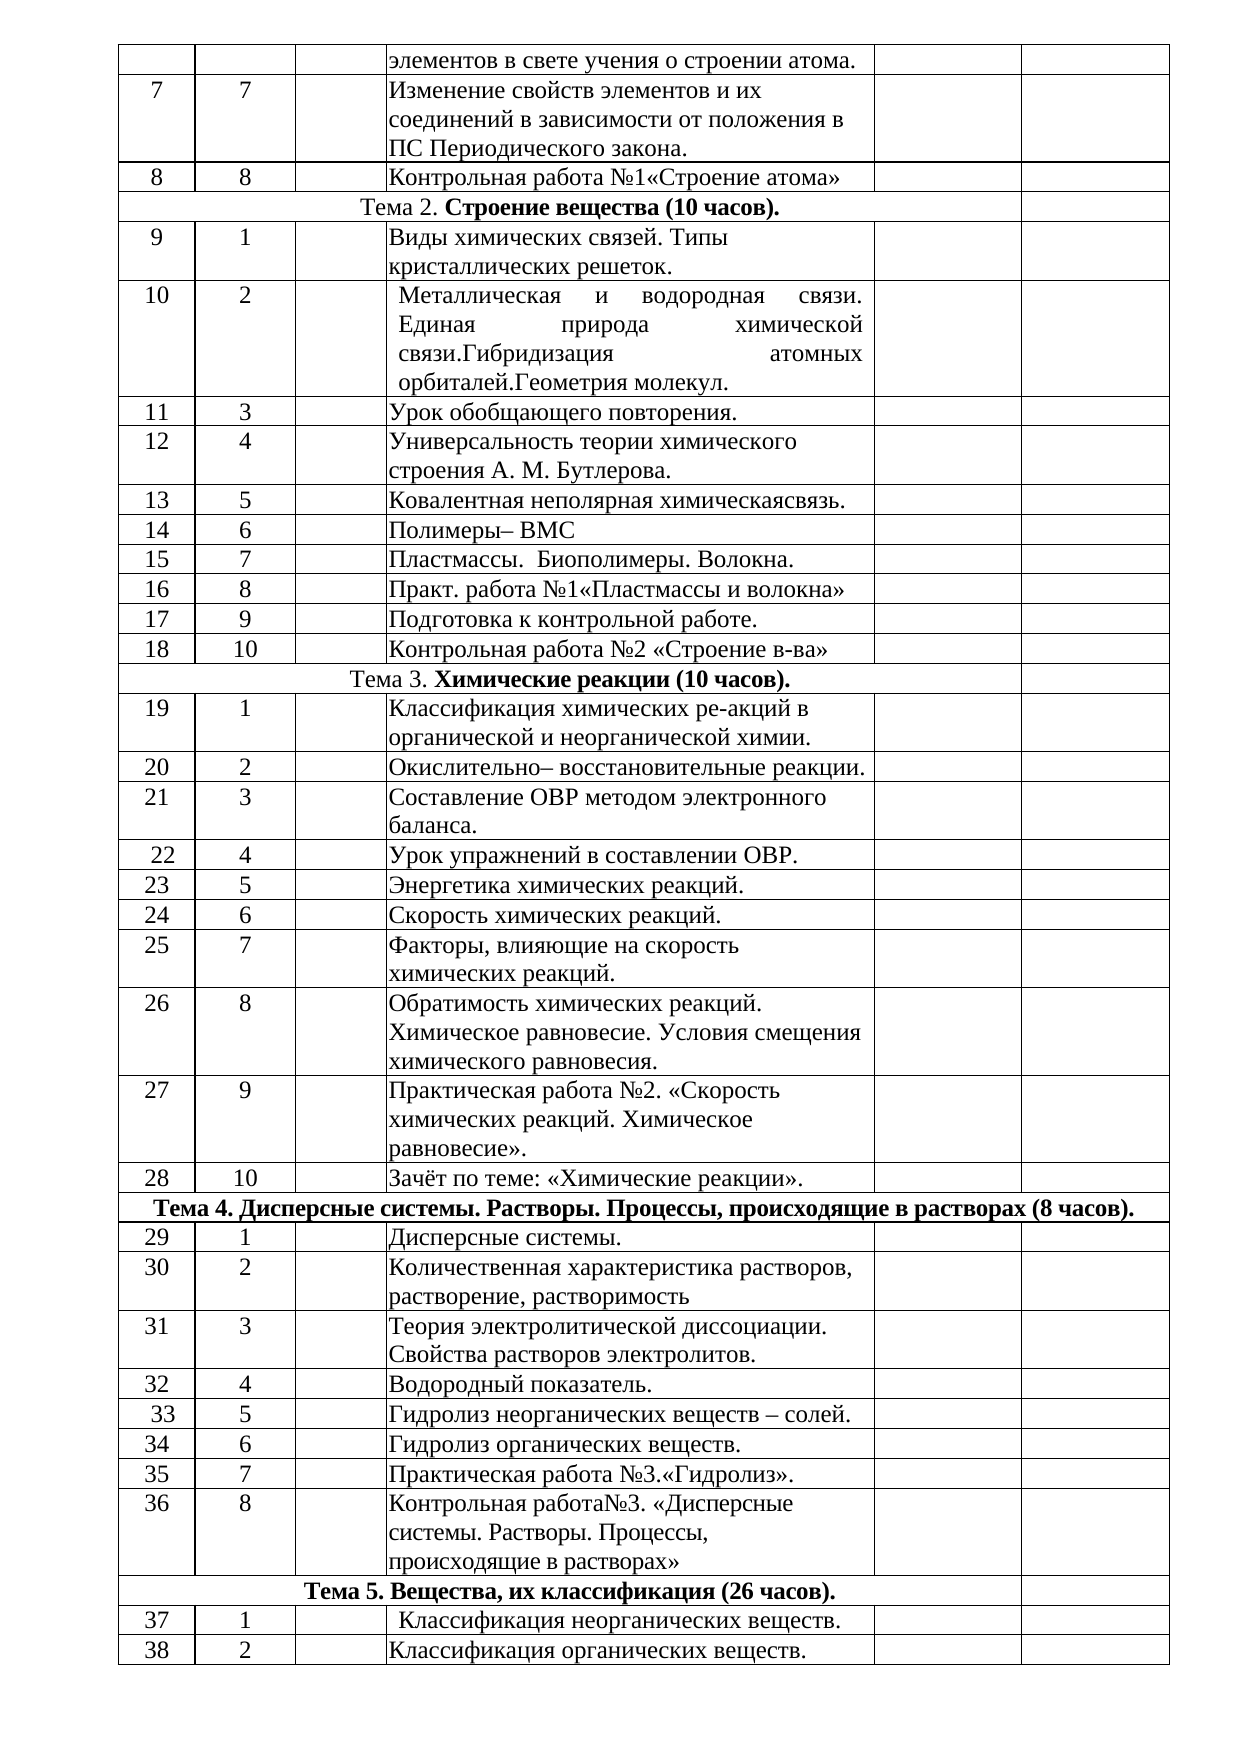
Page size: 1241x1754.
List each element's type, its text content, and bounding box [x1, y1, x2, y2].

table_cell [296, 545, 386, 573]
table_cell 37 [119, 1606, 194, 1634]
table_cell [875, 222, 1021, 279]
table_cell [1022, 1635, 1169, 1664]
table_cell [296, 634, 386, 663]
table_cell 36 [119, 1489, 194, 1575]
table_cell 1 [196, 1223, 295, 1251]
table_cell 38 [119, 1635, 194, 1664]
table_cell [296, 988, 386, 1074]
table_cell Дисперсные системы. [387, 1223, 874, 1251]
table_cell [875, 1311, 1021, 1368]
table_cell [1022, 545, 1169, 573]
table_cell Водородный показатель. [387, 1369, 874, 1398]
table_cell 6 [196, 1429, 295, 1458]
table_cell Тема 5. Вещества, их классификация (26 часов). [119, 1576, 1021, 1604]
table_cell [875, 75, 1021, 161]
table_cell [296, 1489, 386, 1575]
table_cell 27 [119, 1076, 194, 1162]
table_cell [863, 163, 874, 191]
table_cell 8 [119, 163, 194, 191]
table_cell [875, 782, 1021, 839]
table_cell [875, 485, 1021, 514]
table_cell [875, 163, 1021, 191]
table_cell 2 [196, 1252, 295, 1310]
table_cell 15 [119, 545, 194, 573]
table_cell [875, 1252, 1021, 1310]
table_cell [296, 1311, 386, 1368]
table_cell [1022, 604, 1169, 633]
table_cell [296, 485, 386, 514]
table_cell [296, 930, 386, 987]
table_cell [296, 1635, 386, 1664]
table_cell Урок упражнений в составлении ОВР. [387, 840, 874, 869]
table_cell [296, 1606, 386, 1634]
table_cell 12 [119, 426, 194, 484]
table_cell 7 [196, 545, 295, 573]
table_cell [875, 1489, 1021, 1575]
table_cell [1022, 664, 1169, 692]
table_cell [1022, 397, 1169, 425]
table_cell [1022, 222, 1169, 279]
table_cell 10 [196, 634, 295, 663]
table_cell [296, 1369, 386, 1398]
table_cell [875, 1399, 1021, 1428]
table_cell 7 [196, 1459, 295, 1487]
table_cell 7 [196, 75, 295, 161]
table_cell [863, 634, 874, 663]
table_cell [296, 515, 386, 543]
table_cell [296, 900, 386, 929]
table_cell [1022, 900, 1169, 929]
table_cell [1022, 485, 1169, 514]
table_cell [875, 604, 1021, 633]
table_cell [875, 1429, 1021, 1458]
table_cell [1022, 426, 1169, 484]
table_cell 6 [196, 45, 295, 74]
table_cell Скорость химических реакций. [387, 900, 874, 929]
table_cell [1022, 1429, 1169, 1458]
table_cell [1022, 752, 1169, 781]
table_cell [1022, 163, 1169, 191]
table_cell [875, 1635, 1021, 1664]
table_cell [875, 694, 1021, 751]
table_cell [1022, 75, 1169, 161]
table_cell [1022, 281, 1169, 396]
table_cell [1022, 840, 1169, 869]
table_cell 2 [196, 281, 295, 396]
table_cell 13 [119, 485, 194, 514]
table_cell [1022, 694, 1169, 751]
table_cell [875, 1076, 1021, 1162]
table_cell [1022, 1576, 1169, 1604]
table_cell [875, 870, 1021, 899]
table_cell [296, 782, 386, 839]
table_cell 9 [196, 604, 295, 633]
table_cell [1022, 45, 1169, 74]
table_cell [296, 222, 386, 279]
table_cell 32 [119, 1369, 194, 1398]
table_cell [875, 45, 1021, 74]
table_cell 26 [119, 988, 194, 1074]
table_cell [1022, 1399, 1169, 1428]
table_cell Классификация неорганических веществ. [387, 1606, 874, 1634]
table_cell [296, 604, 386, 633]
table_cell [875, 900, 1021, 929]
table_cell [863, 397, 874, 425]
table_cell Гидролиз органических веществ. [387, 1429, 874, 1458]
table_cell 34 [119, 1429, 194, 1458]
table_cell [1022, 1252, 1169, 1310]
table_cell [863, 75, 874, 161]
table_cell [296, 1163, 386, 1192]
table_cell [1022, 988, 1169, 1074]
table_cell [875, 840, 1021, 869]
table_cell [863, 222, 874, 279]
table_cell [1022, 1163, 1169, 1192]
table_cell 31 [119, 1311, 194, 1368]
table_cell 28 [119, 1163, 194, 1192]
table_cell Металлическая и водородная связи. Единая природа химической связи.Гибридизация атомных орбиталей.Геометрия молекул. [387, 281, 874, 396]
table_cell 9 [119, 222, 194, 279]
table_cell 8 [196, 988, 295, 1074]
table_cell 16 [119, 574, 194, 603]
table_cell 2 [196, 752, 295, 781]
table_cell 10 [196, 1163, 295, 1192]
table_cell 1 [196, 694, 295, 751]
table_cell 18 [119, 634, 194, 663]
table_cell Окислительно– восстановительные реакции. [387, 752, 874, 781]
table_cell Факторы, влияющие на скорость химических реакций. [387, 930, 874, 987]
table_cell 25 [119, 930, 194, 987]
table_cell 30 [119, 1252, 194, 1310]
table_cell Обратимость химических реакций. Химическое равновесие. Условия смещения химического равновесия. [387, 988, 874, 1074]
table_cell [296, 397, 386, 425]
table_cell 8 [196, 163, 295, 191]
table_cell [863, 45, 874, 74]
table_cell Тема 2. Строение вещества (10 часов). [119, 192, 1021, 221]
table_cell [875, 426, 1021, 484]
table_cell [296, 163, 386, 191]
table_cell 24 [119, 900, 194, 929]
table_cell [875, 397, 1021, 425]
table_cell 2 [196, 1635, 295, 1664]
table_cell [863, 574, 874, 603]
table_cell 1 [196, 222, 295, 279]
table_cell 4 [196, 1369, 295, 1398]
table_cell [1022, 574, 1169, 603]
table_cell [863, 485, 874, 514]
table_cell [296, 45, 386, 74]
table_cell [875, 1606, 1021, 1634]
table_cell 23 [119, 870, 194, 899]
table_cell Зачёт по теме: «Химические реакции». [387, 1163, 874, 1192]
table_cell [875, 752, 1021, 781]
table_cell Энергетика химических реакций. [387, 870, 874, 899]
table_cell 10 [119, 281, 194, 396]
table_cell 7 [119, 75, 194, 161]
table_cell [296, 1459, 386, 1487]
table_cell [1022, 1369, 1169, 1398]
table_cell 6 [196, 900, 295, 929]
table_cell Составление ОВР методом электронного баланса. [387, 782, 874, 839]
table_cell [296, 870, 386, 899]
table_cell [1022, 192, 1169, 221]
table_cell [1022, 1223, 1169, 1251]
table_cell [296, 1076, 386, 1162]
table_cell [296, 694, 386, 751]
table_cell 3 [196, 397, 295, 425]
table_cell [1022, 1076, 1169, 1162]
table_cell [296, 752, 386, 781]
table_cell 5 [196, 870, 295, 899]
table_cell 6 [119, 45, 194, 74]
table_cell 29 [119, 1223, 194, 1251]
table_cell Классификация химических ре-акций в органической и неорганической химии. [387, 694, 874, 751]
table_cell 5 [196, 1399, 295, 1428]
table_cell [875, 545, 1021, 573]
table_cell 4 [196, 840, 295, 869]
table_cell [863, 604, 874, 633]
table_cell [875, 988, 1021, 1074]
table_cell [1022, 870, 1169, 899]
table_cell 33 [119, 1399, 194, 1428]
table_cell 20 [119, 752, 194, 781]
table_cell 1 [196, 1606, 295, 1634]
table_cell Тема 4. Дисперсные системы. Растворы. Процессы, происходящие в растворах (8 часов). [119, 1193, 1169, 1221]
table_cell [875, 515, 1021, 543]
table_cell Контрольная работа№3. «Дисперсные системы. Растворы. Процессы, происходящие в растворах» [387, 1489, 874, 1575]
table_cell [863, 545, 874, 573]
table_cell 9 [196, 1076, 295, 1162]
table_cell 17 [119, 604, 194, 633]
table_cell 5 [196, 485, 295, 514]
table_cell [875, 574, 1021, 603]
table_cell Теория электролитической диссоциации. Свойства растворов электролитов. [387, 1311, 874, 1368]
table_cell Классификация органических веществ. [387, 1635, 874, 1664]
table_cell [875, 634, 1021, 663]
table_cell [875, 1369, 1021, 1398]
table_cell 22 [119, 840, 194, 869]
table_cell [1022, 1311, 1169, 1368]
table_cell [875, 281, 1021, 396]
table_cell [296, 75, 386, 161]
table_cell [875, 930, 1021, 987]
table_cell [296, 1399, 386, 1428]
table_cell Гидролиз неорганических веществ – солей. [387, 1399, 874, 1428]
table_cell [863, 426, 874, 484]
table_cell Тема 3. Химические реакции (10 часов). [119, 664, 1021, 692]
table_cell 11 [119, 397, 194, 425]
table_cell 19 [119, 694, 194, 751]
table_cell [296, 840, 386, 869]
table_cell 14 [119, 515, 194, 543]
table_cell [296, 574, 386, 603]
table_cell [875, 1223, 1021, 1251]
table_cell [1022, 634, 1169, 663]
table_cell [1022, 1489, 1169, 1575]
table_cell [1022, 515, 1169, 543]
table_cell 3 [196, 1311, 295, 1368]
table_cell Практическая работа №3.«Гидролиз». [387, 1459, 874, 1487]
table_cell 21 [119, 782, 194, 839]
table_cell 3 [196, 782, 295, 839]
table_cell [1022, 1606, 1169, 1634]
table_cell [296, 1429, 386, 1458]
table_cell 8 [196, 1489, 295, 1575]
table_cell [296, 1223, 386, 1251]
table_cell 35 [119, 1459, 194, 1487]
table_cell Количественная характеристика растворов, растворение, растворимость [387, 1252, 874, 1310]
table_cell [875, 1163, 1021, 1192]
table_cell [296, 426, 386, 484]
table_cell [1022, 782, 1169, 839]
table_cell [1022, 1459, 1169, 1487]
table_cell [296, 281, 386, 396]
table_cell [875, 1459, 1021, 1487]
table_cell Практическая работа №2. «Скорость химических реакций. Химическое равновесие». [387, 1076, 874, 1162]
table_cell 6 [196, 515, 295, 543]
table_cell [1022, 930, 1169, 987]
table_cell [296, 1252, 386, 1310]
table_cell 4 [196, 426, 295, 484]
table_cell 8 [196, 574, 295, 603]
table_cell 7 [196, 930, 295, 987]
